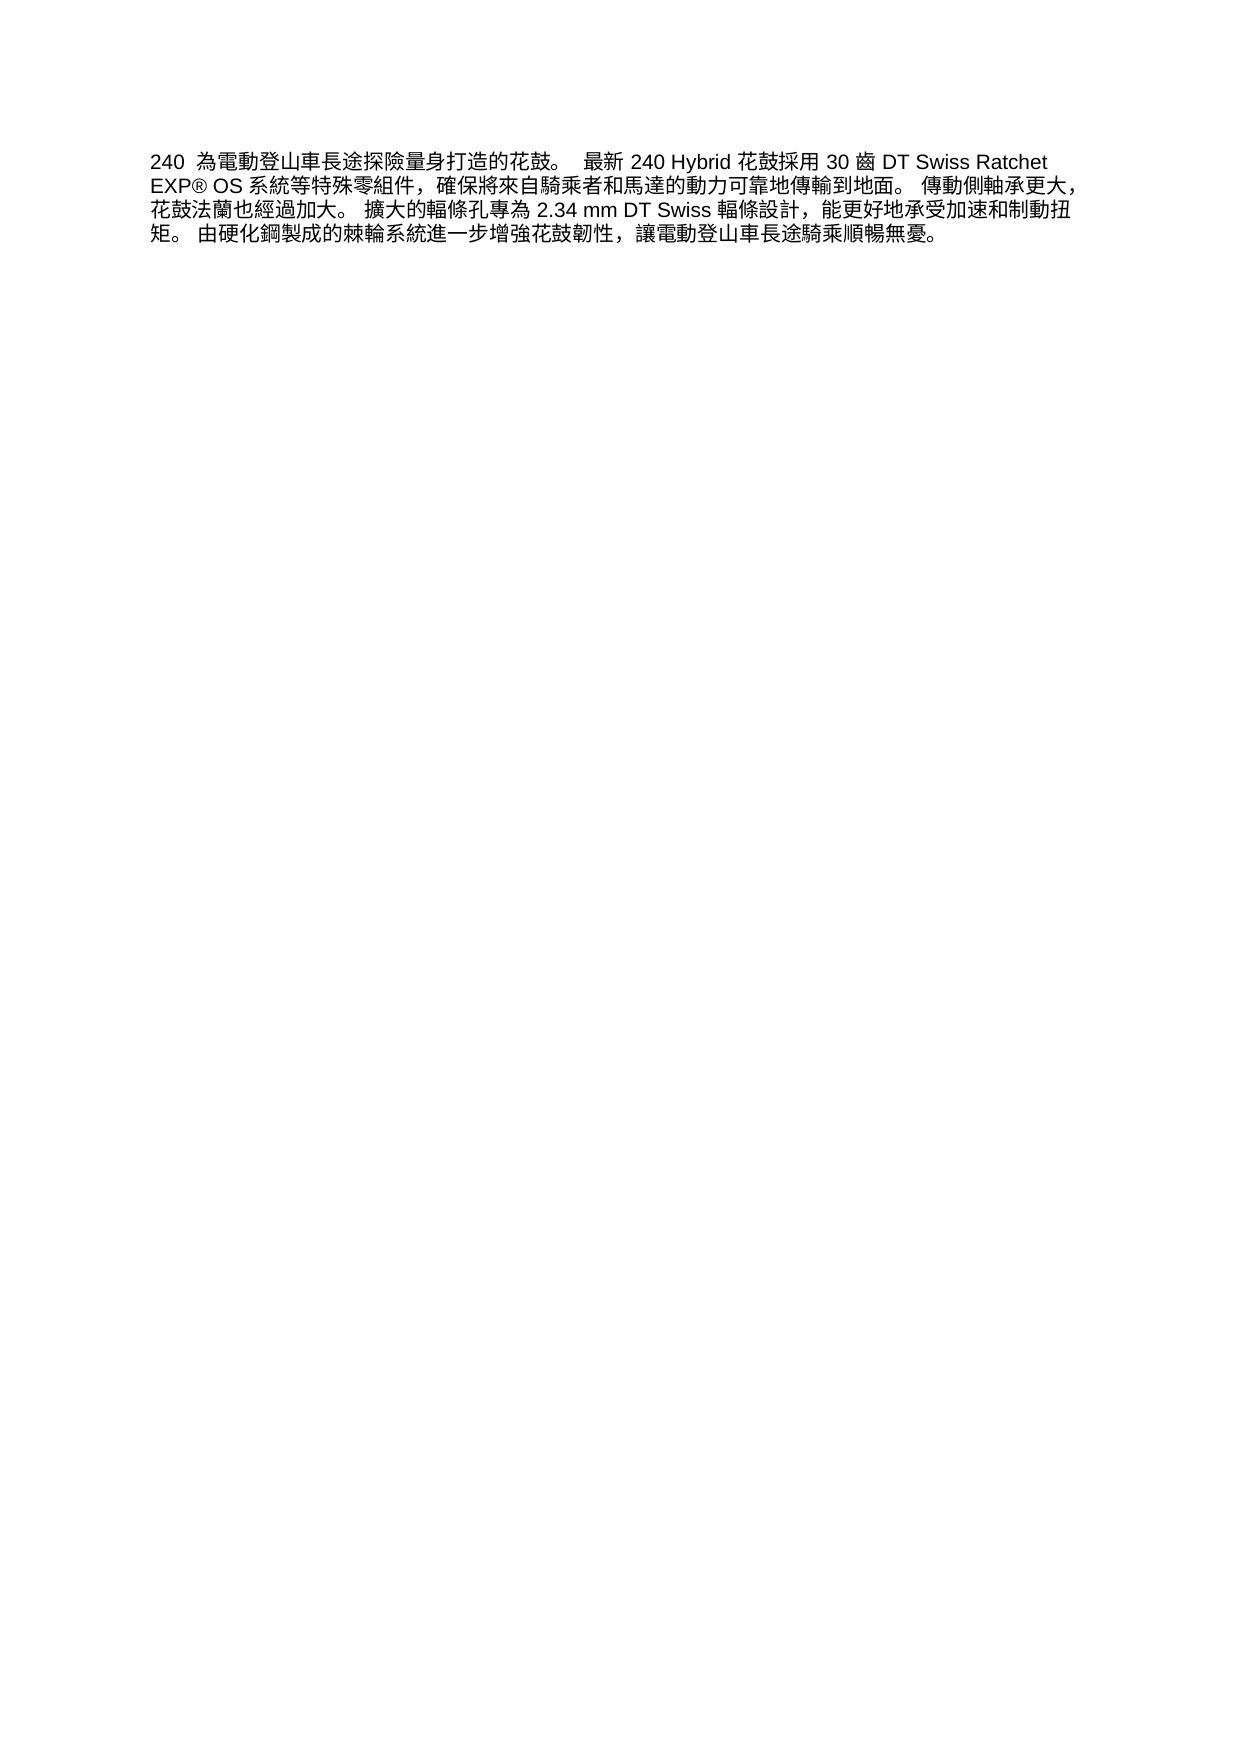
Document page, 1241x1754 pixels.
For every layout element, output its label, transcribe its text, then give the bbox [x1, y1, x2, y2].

text 240 為電動登山車長途探險量身打造的花鼓。 最新 240 Hybrid 花鼓採用 30 齒 DT Swiss Ratchet EXP® OS 系統等特殊零組件，確保將來自騎乘者和馬達的動力可靠地傳輸到地面。 傳動側軸承更大，花鼓法蘭也經過加大。 擴大的輻條孔專為 2.34 mm DT Swiss 輻條設計，能更好地承受加速和制動扭矩。 由硬化鋼製成的棘輪系統進一步增強花鼓韌性，讓電動登山車長途騎乘順暢無憂。 [150, 150, 1090, 246]
